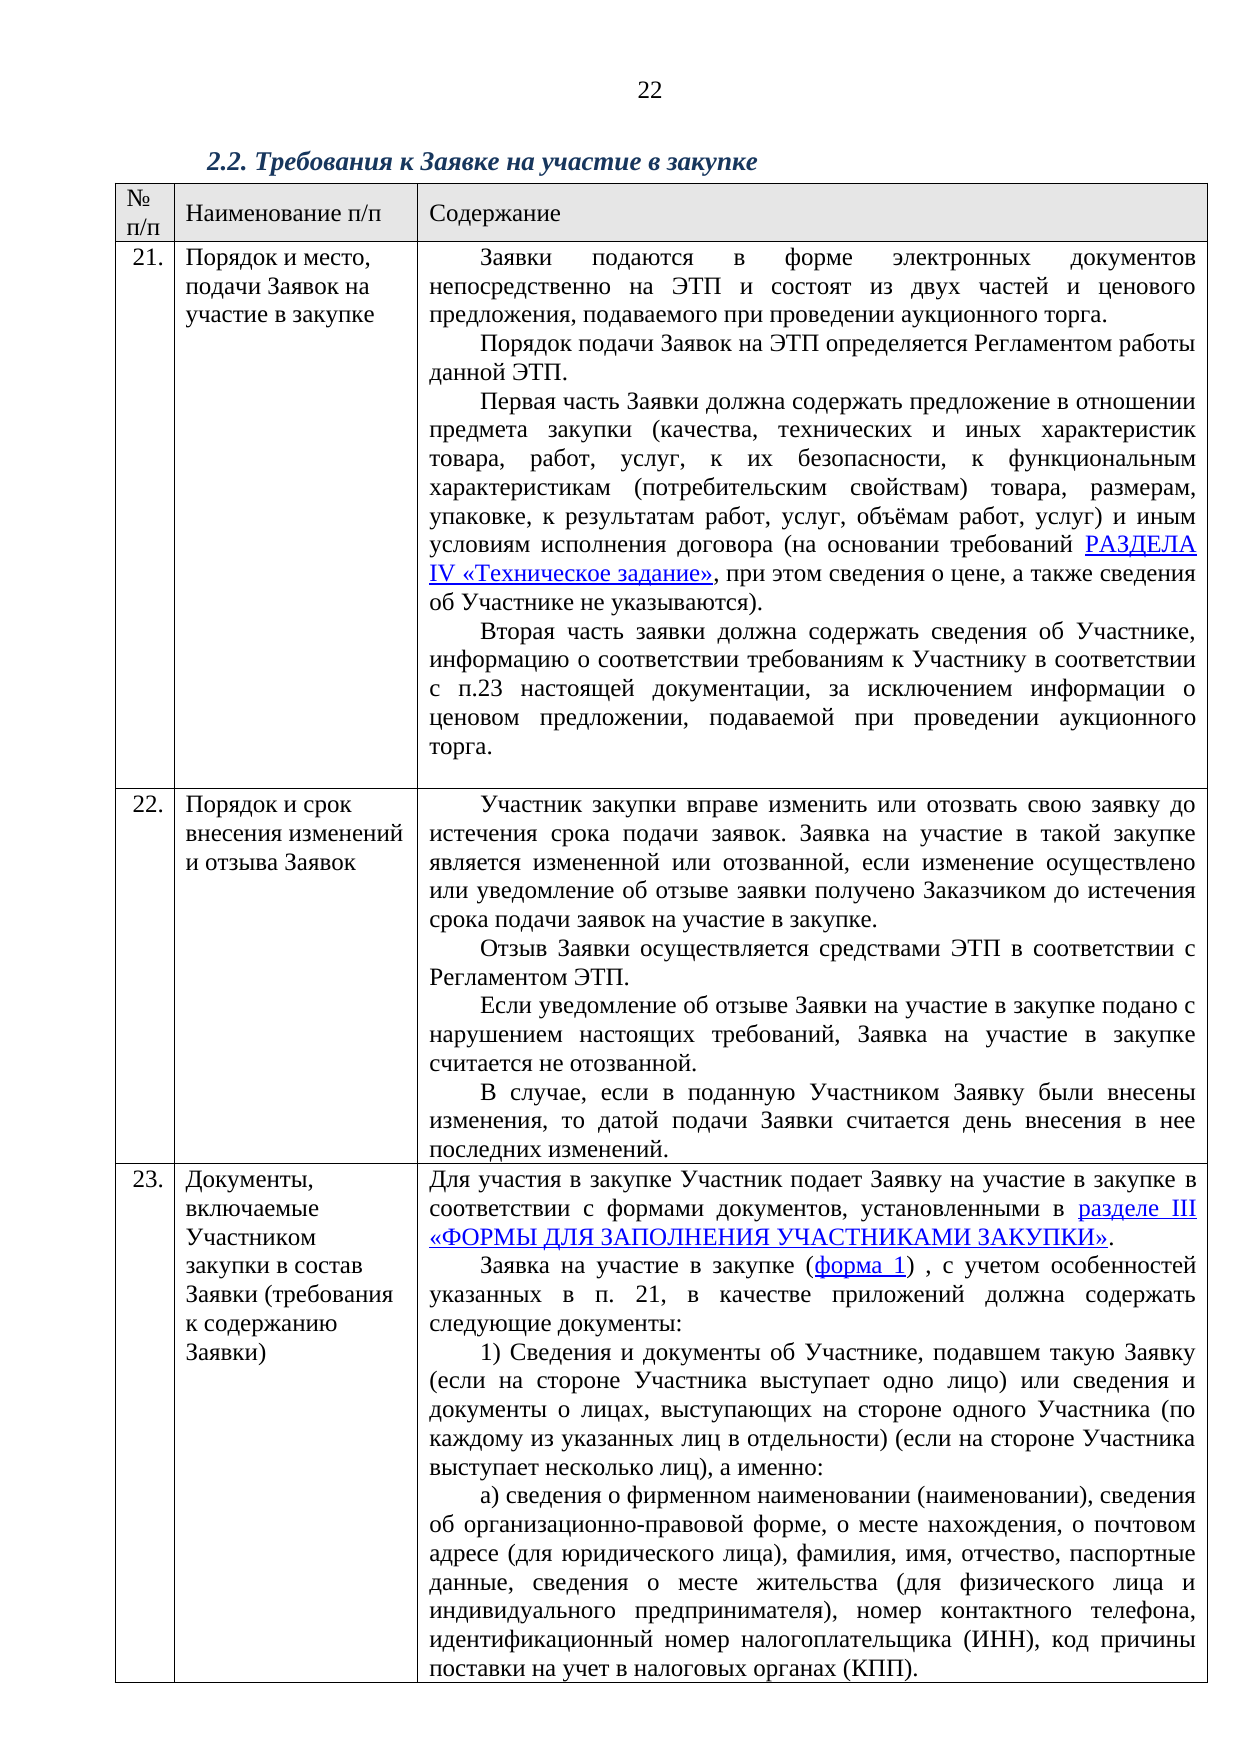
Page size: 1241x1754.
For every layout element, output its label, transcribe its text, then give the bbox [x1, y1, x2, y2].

table_cell [116, 789, 174, 1163]
table_cell Порядок и место, подачи Заявок на участие в закупке [175, 242, 417, 788]
table_cell Заявки подаются в форме электронных документов непосредственно на ЭТП и состоят из двух частей и ценового предложения, подаваемого при проведении аукционного торга. Порядок подачи Заявок на ЭТП определяется Регламентом работы данной ЭТП. Первая часть Заявки должна содержать предложение в отношении предмета закупки (качества, технических и иных характеристик товара, работ, услуг, к их безопасности, к функциональным характеристикам (потребительским свойствам) товара, размерам, упаковке, к результатам работ, услуг, объёмам работ, услуг) и иным условиям исполнения договора (на основании требований РАЗДЕЛА IV «Техническое задание», при этом сведения о цене, а также сведения об Участнике не указываются). Вторая часть заявки должна содержать сведения об Участнике, информацию о соответствии требованиям к Участнику в соответствии с п.23 настоящей документации, за исключением информации о ценовом предложении, подаваемой при проведении аукционного торга. [418, 242, 1207, 788]
table_cell [116, 242, 174, 788]
table_header № п/п [116, 184, 174, 241]
text 2.2. Требования к Заявке на участие в закупке [207, 145, 1181, 176]
table_header Наименование п/п [175, 184, 417, 241]
table_header Содержание [418, 184, 1207, 241]
table_cell Участник закупки вправе изменить или отозвать свою заявку до истечения срока подачи заявок. Заявка на участие в такой закупке является измененной или отозванной, если изменение осуществлено или уведомление об отзыве заявки получено Заказчиком до истечения срока подачи заявок на участие в закупке. Отзыв Заявки осуществляется средствами ЭТП в соответствии с Регламентом ЭТП. Если уведомление об отзыве Заявки на участие в закупке подано с нарушением настоящих требований, Заявка на участие в закупке считается не отозванной. В случае, если в поданную Участником Заявку были внесены изменения, то датой подачи Заявки считается день внесения в нее последних изменений. [418, 789, 1207, 1163]
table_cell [418, 1164, 1207, 1682]
table_cell Порядок и срок внесения изменений и отзыва Заявок [175, 789, 417, 1163]
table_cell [175, 1164, 417, 1682]
table_cell [116, 1164, 174, 1682]
